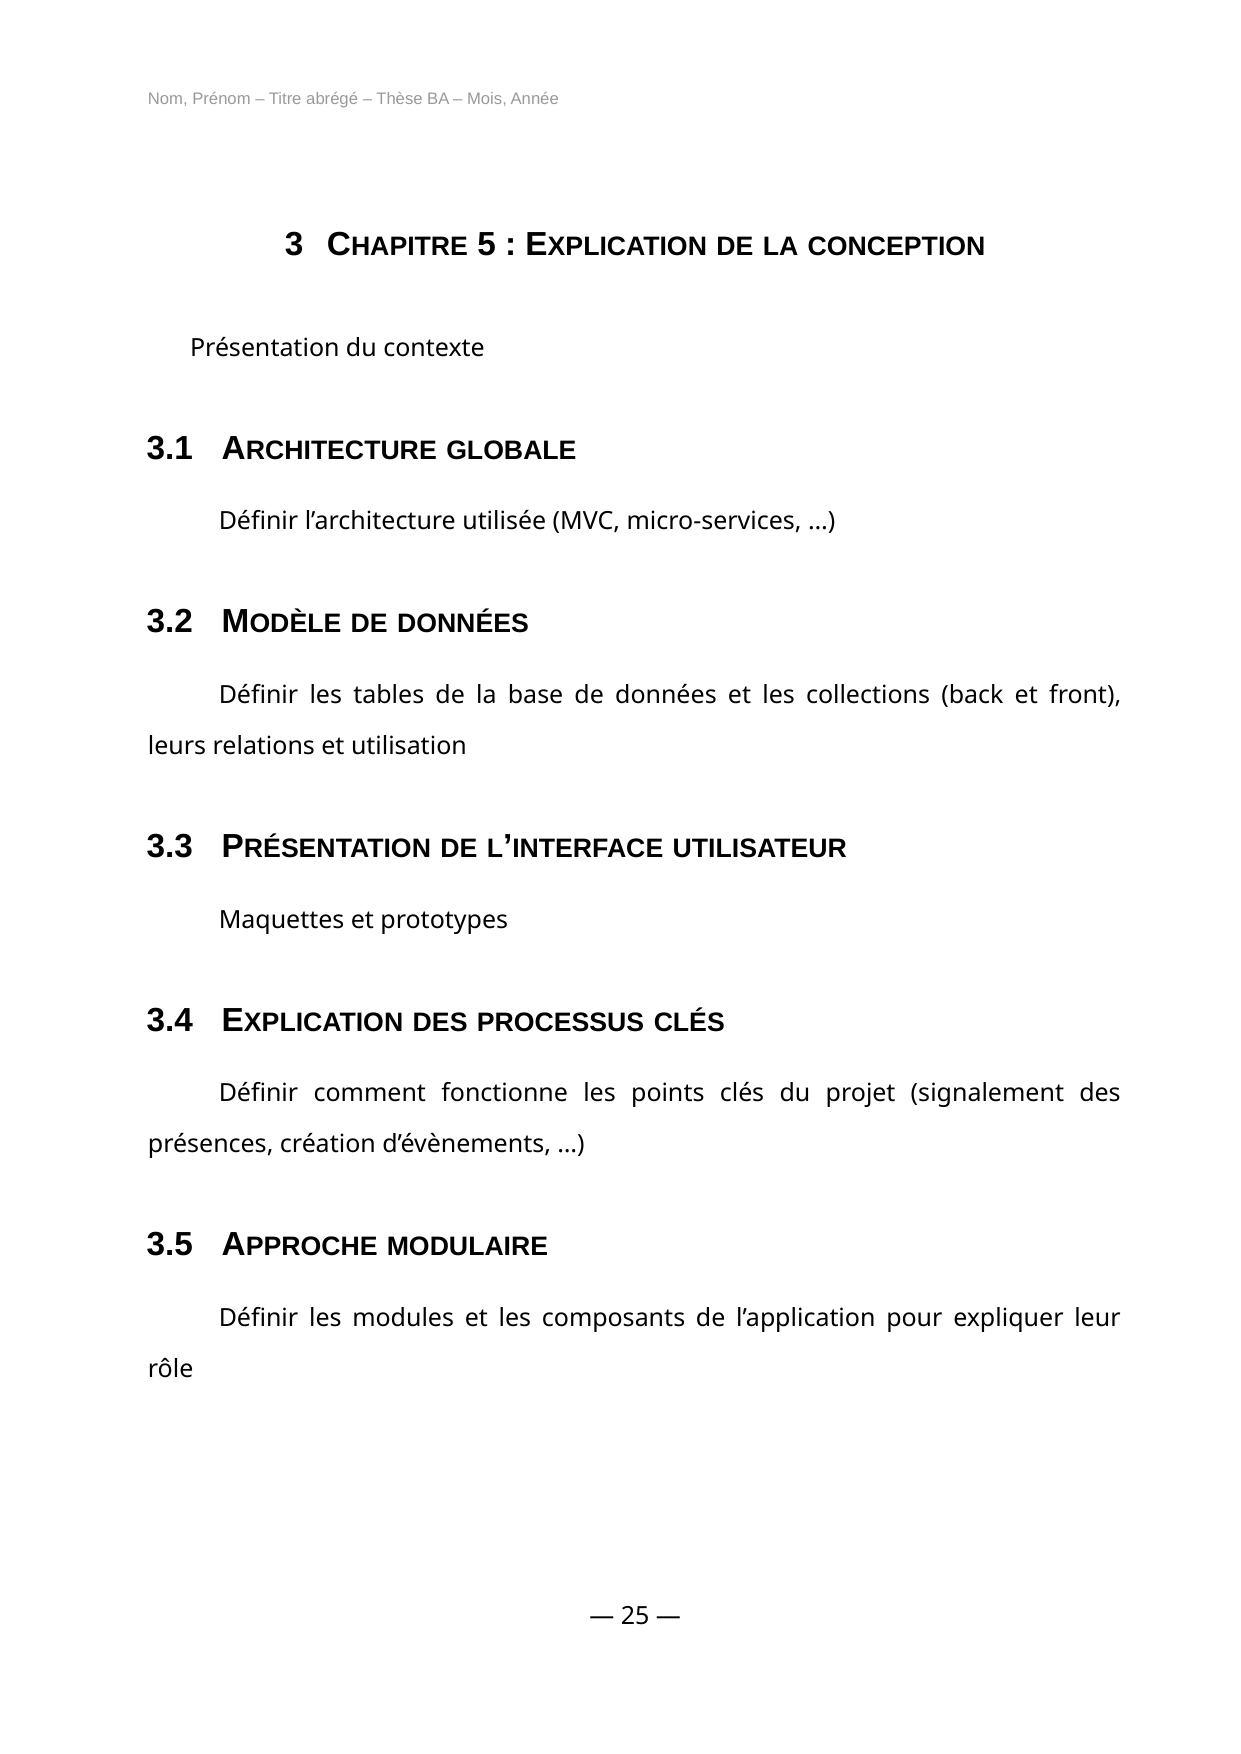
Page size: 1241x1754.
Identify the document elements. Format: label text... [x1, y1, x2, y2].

subtitle Explication des processus clés [146, 1000, 1122, 1038]
subtitle Présentation de l’interface utilisateur [146, 826, 1122, 864]
text Définir l’architecture utilisée (MVC, micro-services, …) [148, 503, 1122, 537]
subtitle Architecture globale [146, 428, 1122, 466]
subtitle Approche modulaire [146, 1224, 1122, 1263]
subtitle Chapitre 5 : Explication de la conception [148, 224, 1122, 263]
text Maquettes et prototypes [148, 901, 1122, 935]
subtitle Modèle de données [146, 601, 1122, 640]
text Présentation du contexte [190, 329, 1122, 363]
text Définir les modules et les composants de l’application pour expliquer leur rôle [148, 1300, 1122, 1385]
text Définir comment fonctionne les points clés du projet (signalement des présences, création d’évènements, …) [148, 1075, 1122, 1160]
text Définir les tables de la base de données et les collections (back et front), leurs relations et utilisation [148, 677, 1122, 762]
